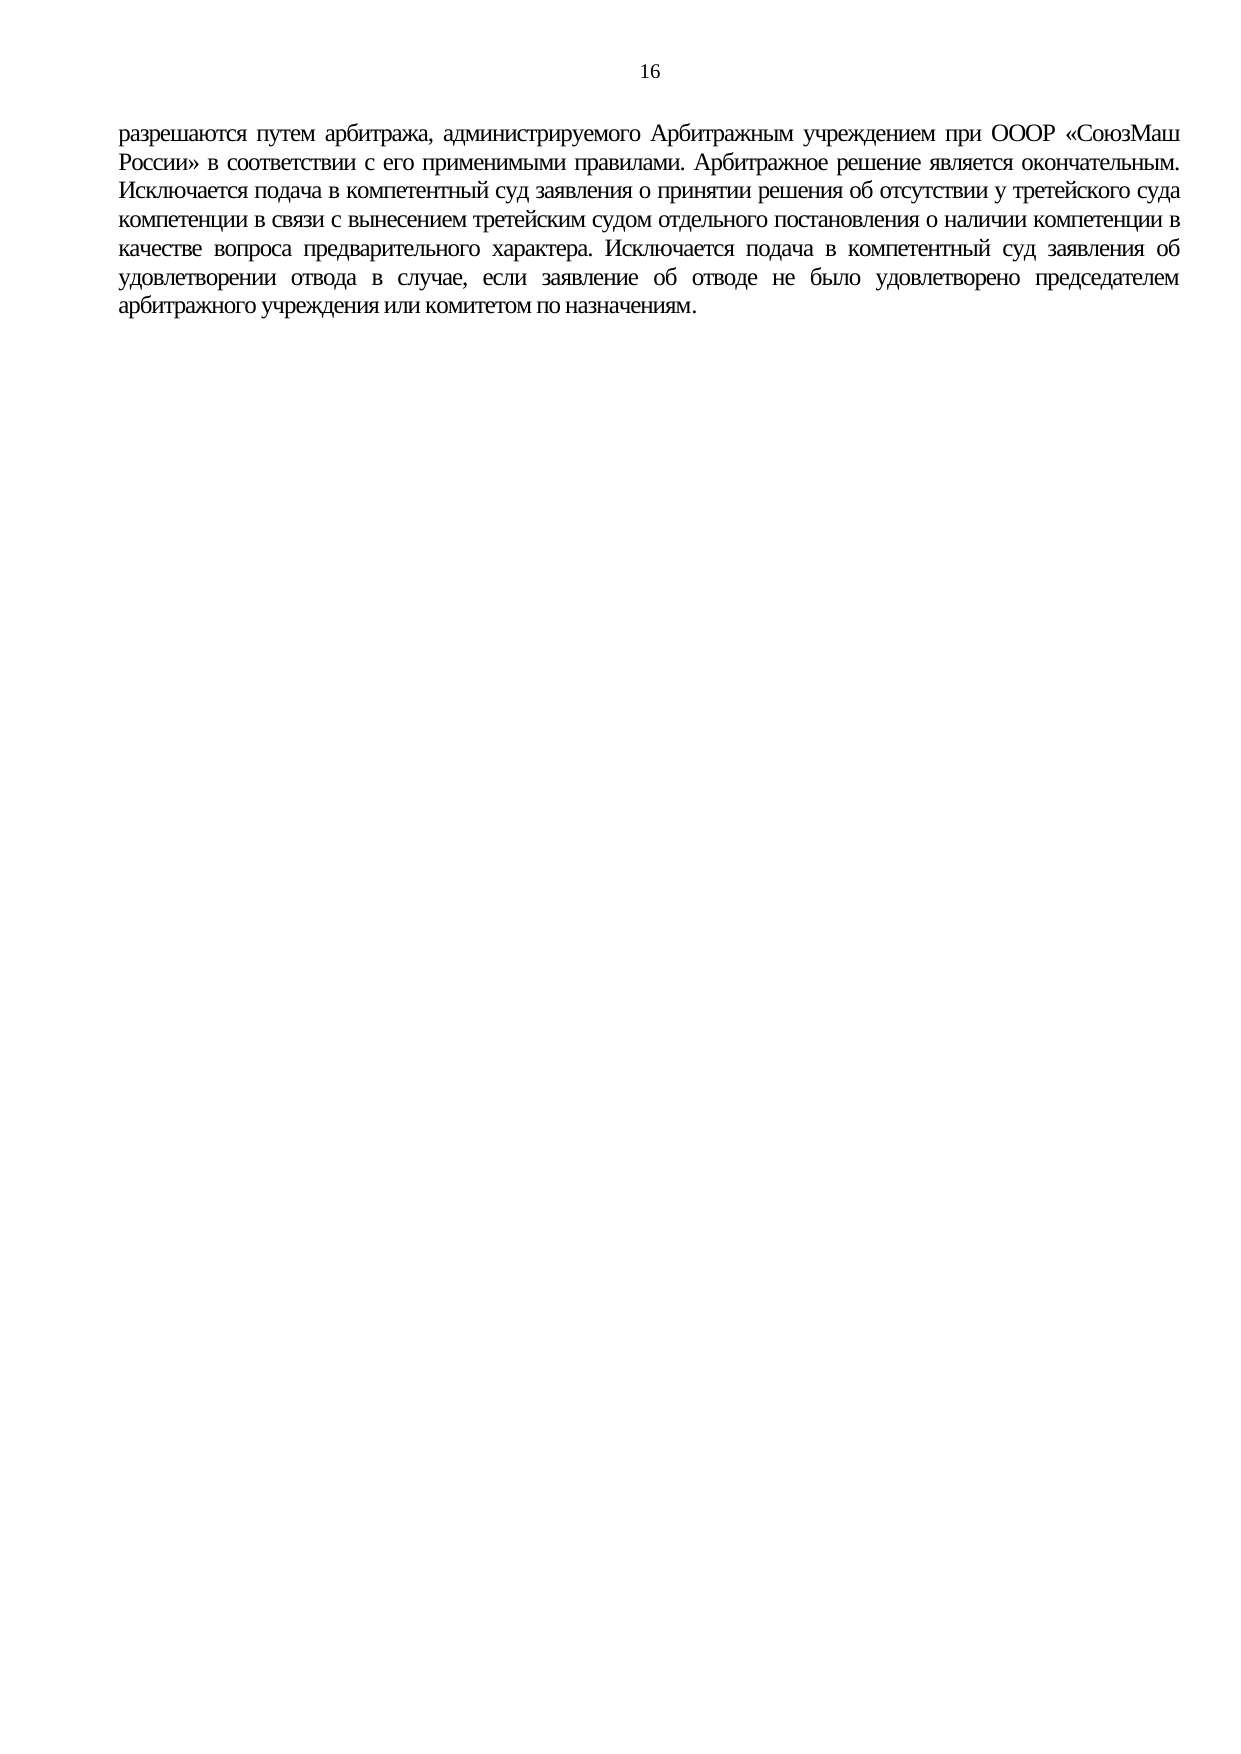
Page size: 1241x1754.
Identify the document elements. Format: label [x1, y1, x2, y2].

list [118, 118, 1181, 319]
